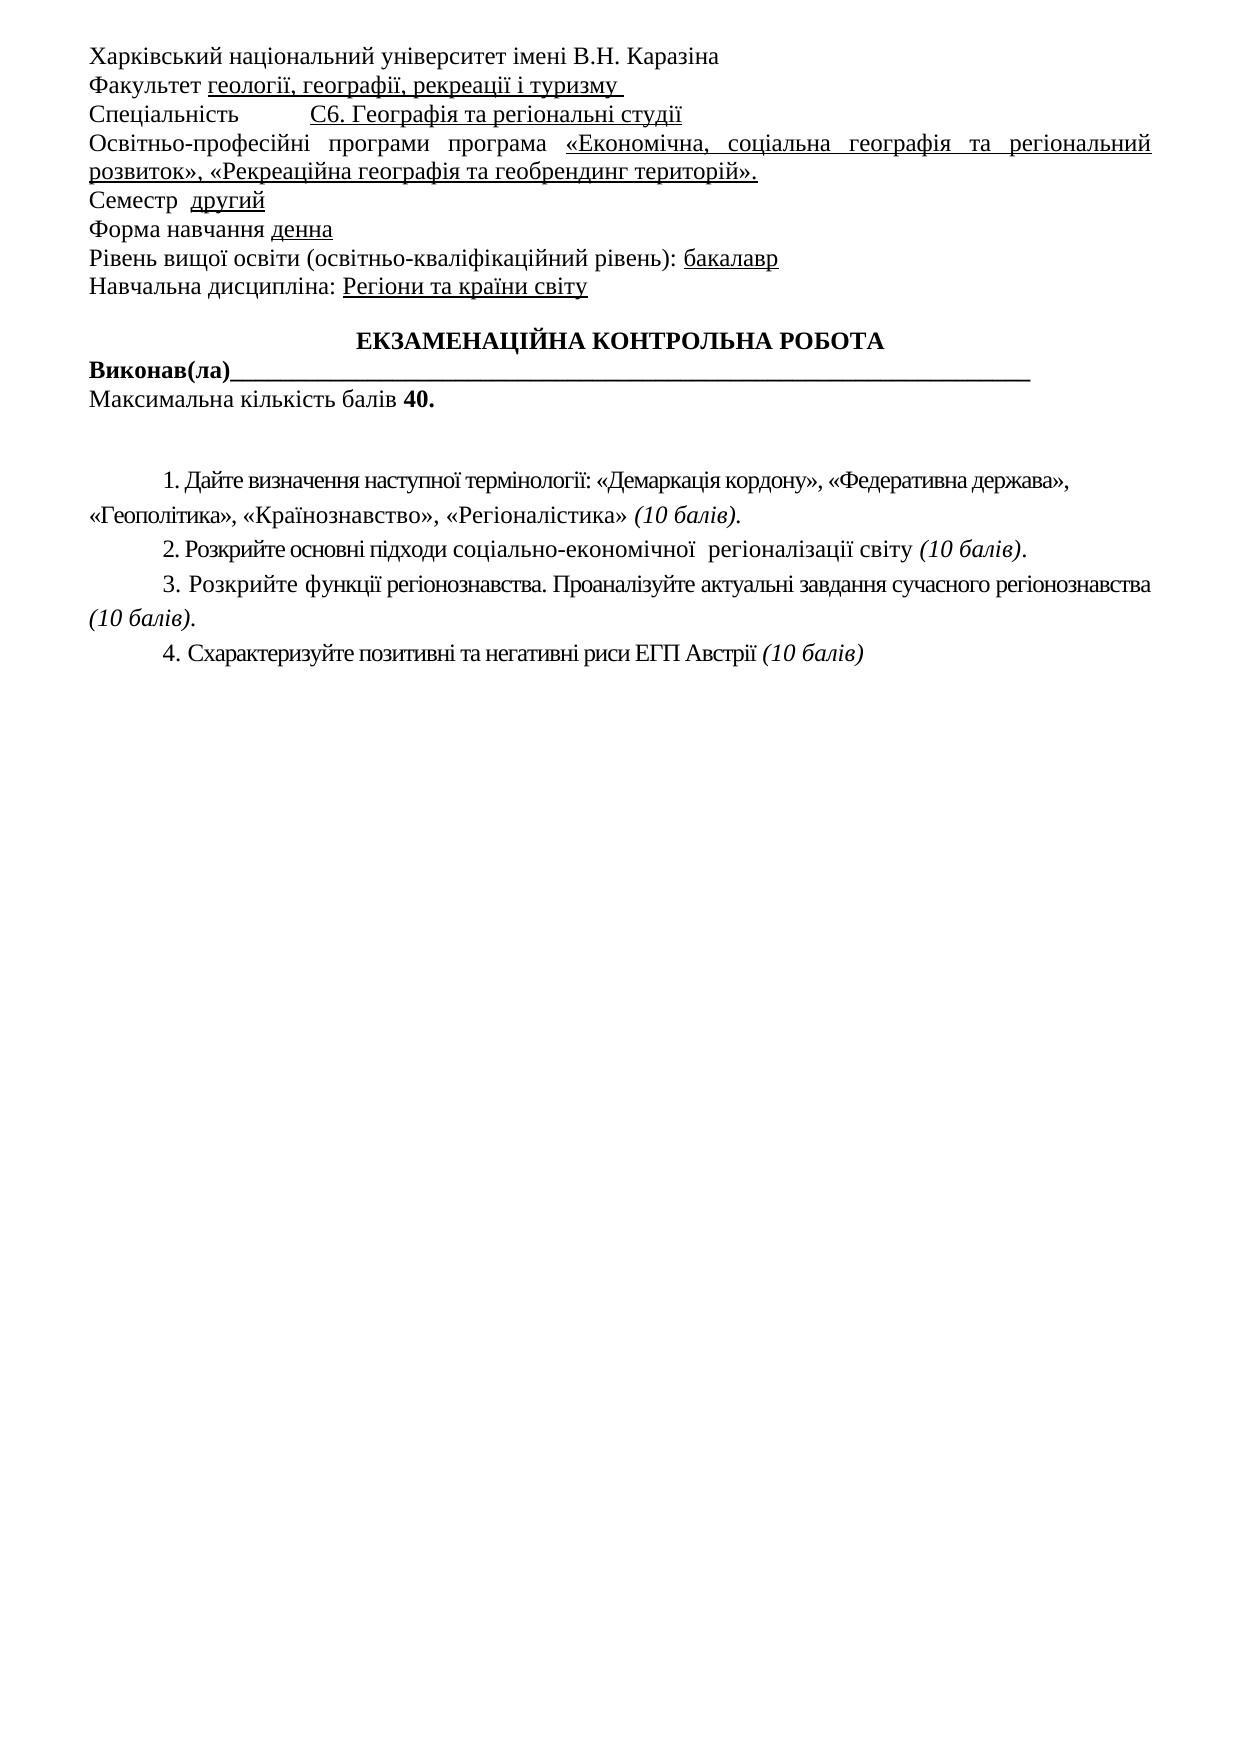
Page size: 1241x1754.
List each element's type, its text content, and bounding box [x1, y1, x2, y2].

text 3. Розкрийте функції регіонознавства. Проаналізуйте актуальні завдання сучасного регіонознавства (10 балів). [89, 569, 1152, 632]
text 1. Дайте визначення наступної термінології: «Демаркація кордону», «Федеративна держава», «Геополітика», «Країнознавство», «Регіоналістика» (10 балів). [89, 465, 1152, 529]
text 4. Схарактеризуйте позитивні та негативні риси ЕГП Австрії (10 балів) [89, 638, 1152, 667]
text Навчальна дисципліна: Регіони та країни світу [89, 271, 1152, 300]
text Семестр другий [89, 185, 1152, 214]
text Факультет геології, географії, рекреації і туризму [89, 70, 1152, 99]
text 2. Розкрийте основні підходи соціально-економічної регіоналізації світу (10 балів). [89, 534, 1152, 563]
text Виконав(ла)________________________________________________________________ [89, 355, 1152, 384]
text Харківський національний університет імені В.Н. Каразіна [89, 41, 1152, 70]
text Спеціальність С6. Географія та регіональні студії [89, 99, 1152, 128]
text Форма навчання денна [89, 214, 1152, 243]
text Освітньо-професійні програми програма «Економічна, соціальна географія та регіональний розвиток», «Рекреаційна географія та геобрендинг територій». [89, 128, 1152, 185]
text Максимальна кількість балів 40. [89, 384, 1152, 413]
text Рівень вищої освіти (освітньо-кваліфікаційний рівень): бакалавр [89, 243, 1152, 271]
text ЕКЗАМЕНАЦІЙНА КОНТРОЛЬНА РОБОТА [89, 326, 1152, 355]
